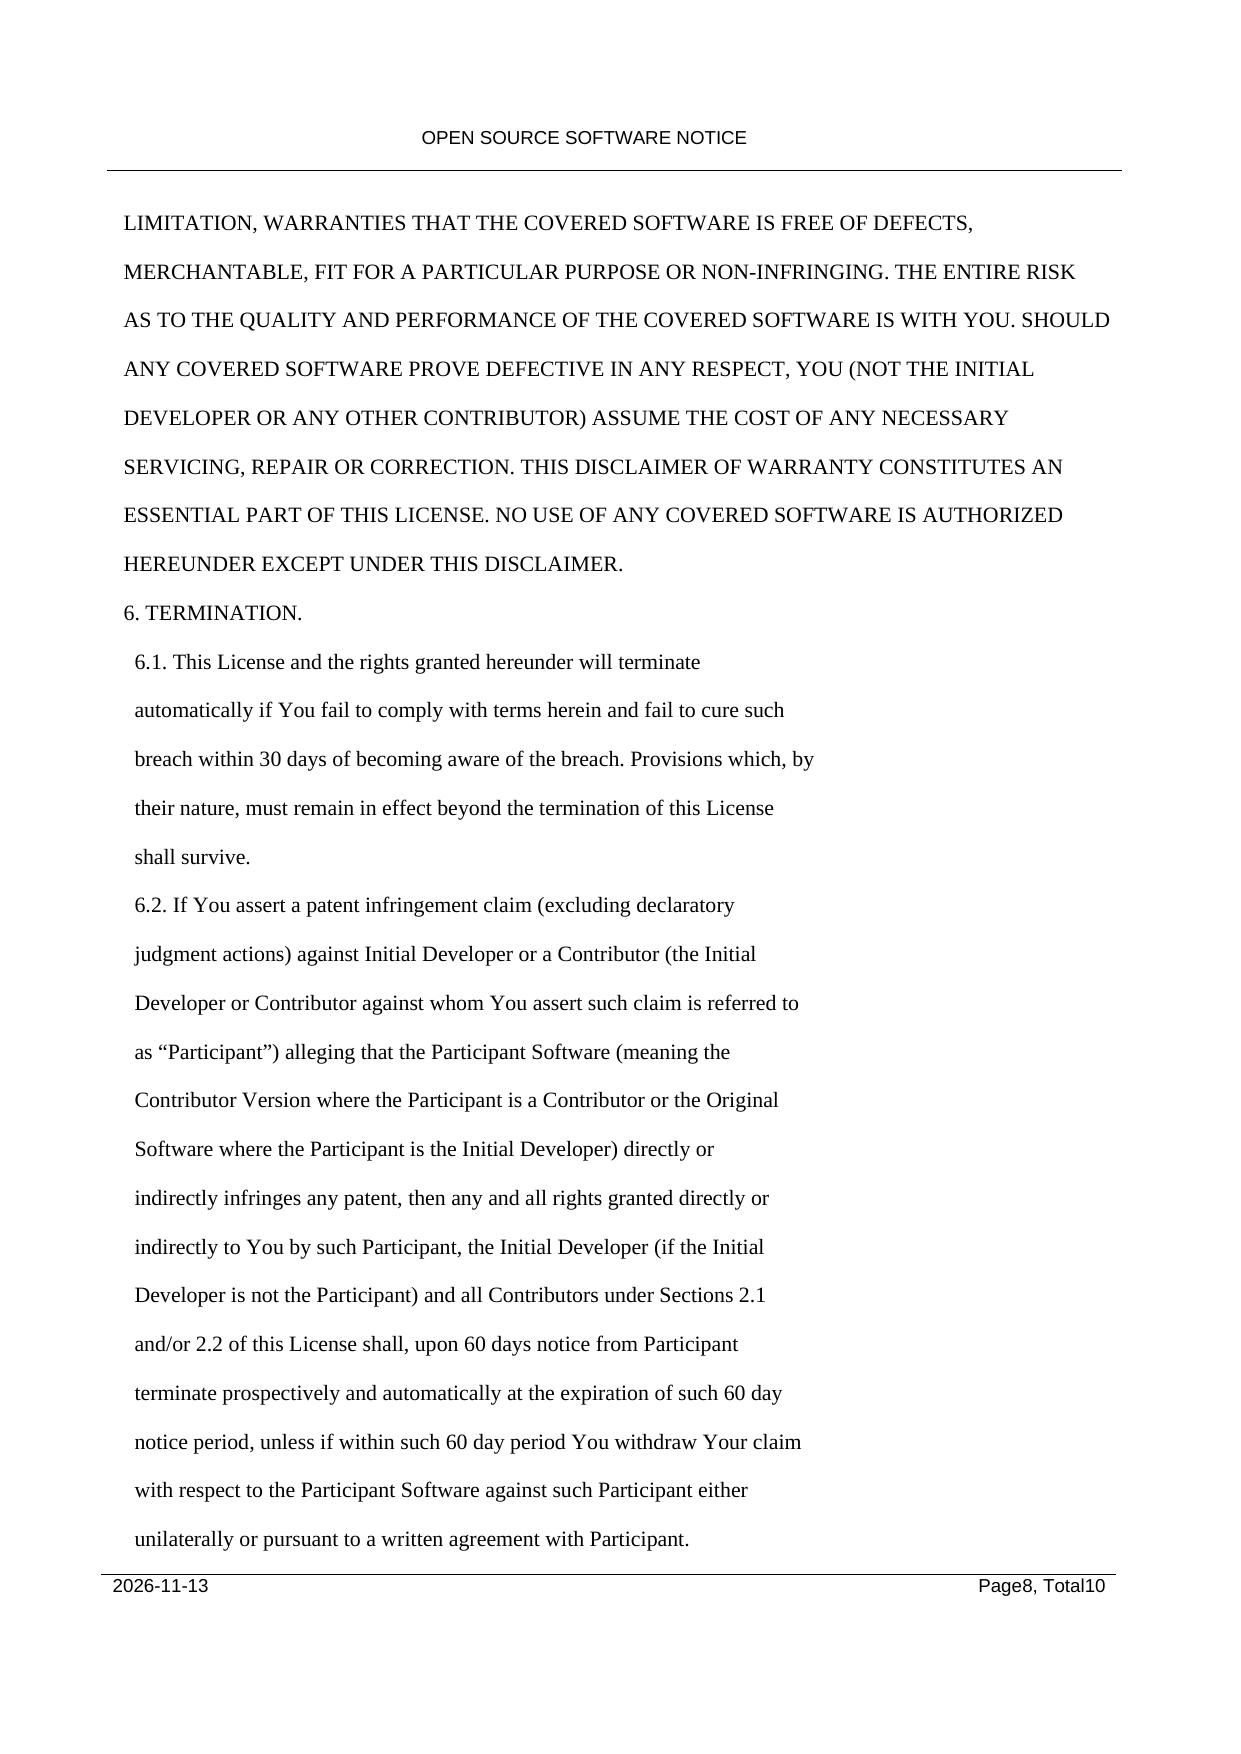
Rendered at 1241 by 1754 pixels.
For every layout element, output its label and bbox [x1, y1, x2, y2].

text [112, 206, 1128, 1555]
